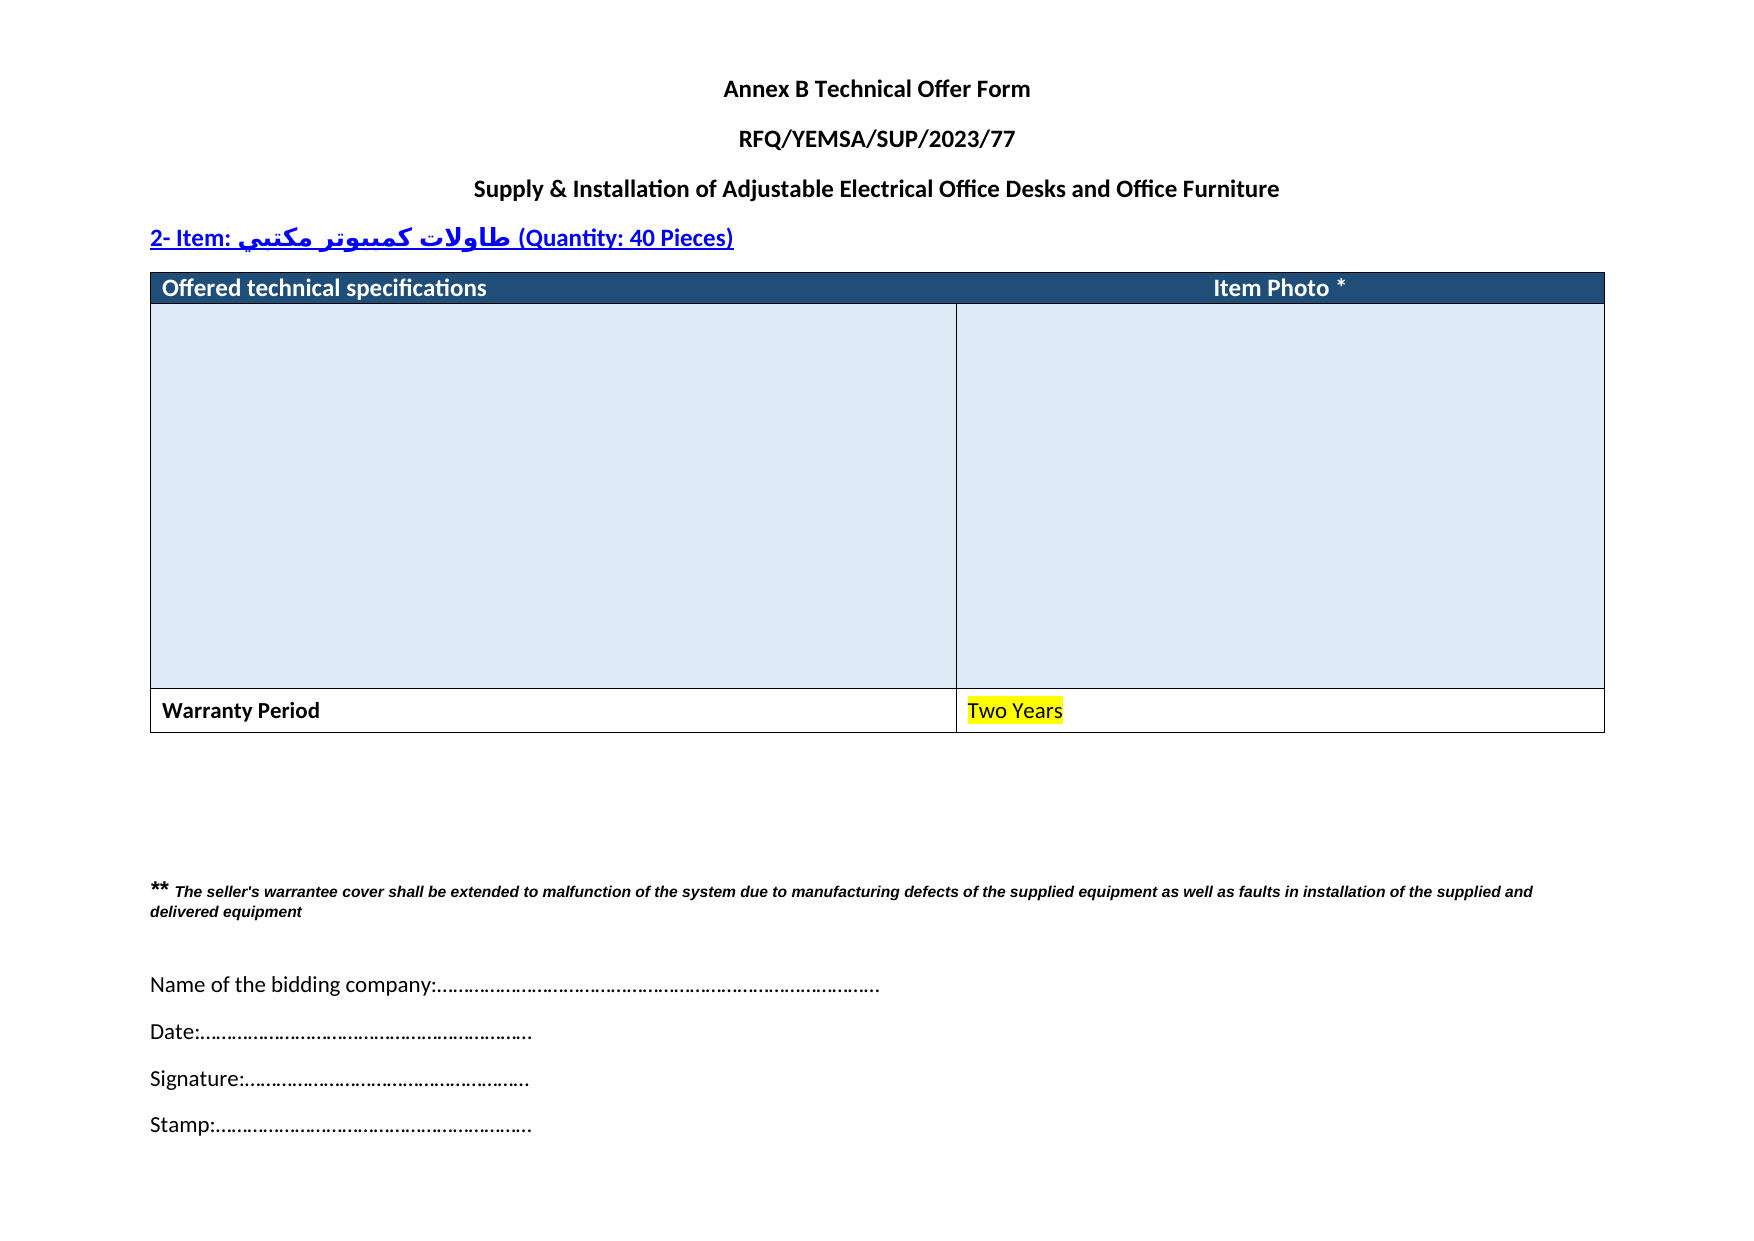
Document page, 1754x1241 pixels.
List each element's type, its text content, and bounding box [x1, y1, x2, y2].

table_cell Warranty Period [151, 689, 956, 732]
table_cell [151, 304, 956, 688]
table_cell [957, 304, 1604, 688]
table_header Item Photo * [956, 273, 1604, 303]
table_header Offered technical specifications [151, 273, 956, 303]
table_cell Two Years [957, 689, 1604, 732]
text 2- Item: طاولات كمبيوتر مكتبي (Quantity: 40 Pieces) [150, 222, 1604, 252]
